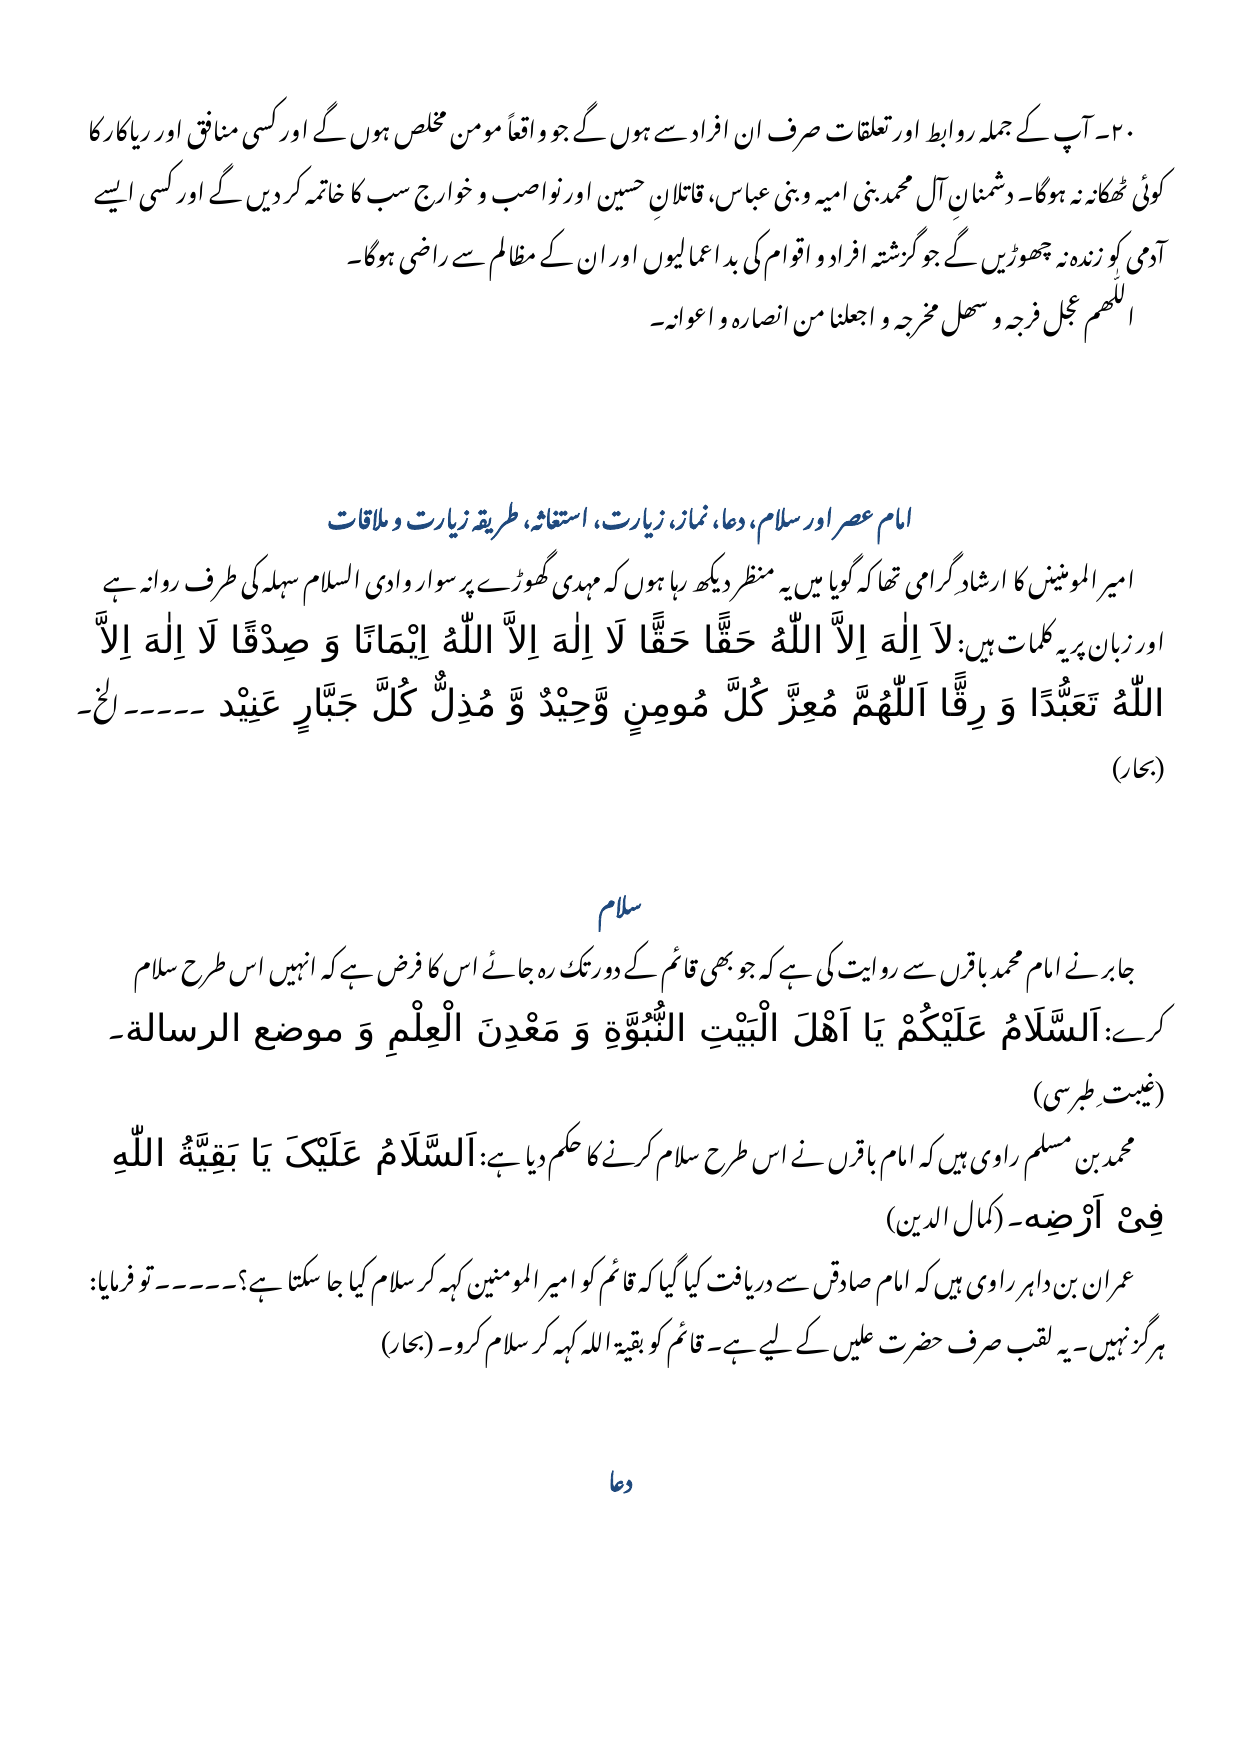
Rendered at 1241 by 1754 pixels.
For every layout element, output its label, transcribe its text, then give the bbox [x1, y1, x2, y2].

subtitle امام عصر اور سلام، دعا، نماز، زیارت، استغاثہ، طریقہ زیارت و ملاقات [75, 481, 1165, 544]
text ۲۰۔ آپ کے جملہ روابط اور تعلقات صرف ان افراد سے ہوں گے جو واقعاً مومن مخلص ہوں گے اور کسی منافق اور ریاکار کا کوئی ٹھکانہ نہ ہوگا۔ دشمنانِ آل محمد بنی امیہ و بنی عباس، قاتلانِ حسین اور نواصب و خوارج سب کا خاتمہ کر دیں گے اور کسی ایسے آدمی کو زندہ نہ چھوڑیں گے جو گزشتہ افراد و اقوام کی بد اعمالیوں اور ان کے مظالم سے راضی ہوگا۔ [75, 94, 1165, 281]
subtitle سلام [75, 869, 1165, 931]
text عمران بن داہر راوی ہیں کہ امام صادقں سے دریافت کیا گیا کہ قائم کو امیر المومنین کہہ کر سلام کیا جا سکتا ہے؟۔۔۔۔۔ تو فرمایا: ہرگز نہیں۔ یہ لقب صرف حضرت علیں کے لیے ہے۔ قائم کو بقیة الله کہہ کر سلام کرو۔ (بحار) [75, 1244, 1165, 1369]
text جابر نے امام محمد باقرں سے روایت کی ہے کہ جو بھی قائم کے دور تک رہ جائے اس کا فرض ہے کہ انہیں اس طرح سلام کرے: اَلسَّلَامُ عَلَیْکُمْ یَا اَهْلَ الْبَیْتِ النُّبُوَّةِ وَ مَعْدِنَ الْعِلْمِ وَ موضع الرسالة۔ (غیبت ِ طبرسی) [75, 931, 1165, 1119]
subtitle دعا [75, 1444, 1165, 1506]
text محمد بن مسلم راوی ہیں کہ امام باقرں نے اس طرح سلام کرنے کا حکم دیا ہے: اَلسَّلَامُ عَلَیْکَ یَا بَقِیَّةُ اللّٰهِ فِیْ اَرْضِه۔ (کمال الدین) [75, 1119, 1165, 1244]
text امیر المومنینں کا ارشاد ِ گرامی تھا کہ گویا میں یہ منظر دیکھ رہا ہوں کہ مہدی گھوڑے پر سوار وادی السلام سہلہ کی طرف روانہ ہے اور زبان پر یہ کلمات ہیں: لاَ اِلٰهَ اِلاَّ اللّٰهُ حَقًّا حَقًّا لَا اِلٰهَ اِلاَّ اللّٰهُ اِیْمَانًا وَ صِدْقًا لَا اِلٰهَ اِلاَّ اللّٰهُ تَعَبُّدًا وَ رِقًّا اَللّٰهُمَّ مُعِزَّ کُلَّ مُومِنٍ وَّحِیْدٌ وَّ مُذِلٌّ کُلَّ جَبَّارٍ عَنِیْد ۔۔۔۔۔ الخ۔ (بحار) [75, 544, 1165, 794]
text اللّٰھم عجل فرجہ و سھل مخرجہ و اجعلنا من انصارہ و اعوانہ۔ [75, 281, 1165, 344]
